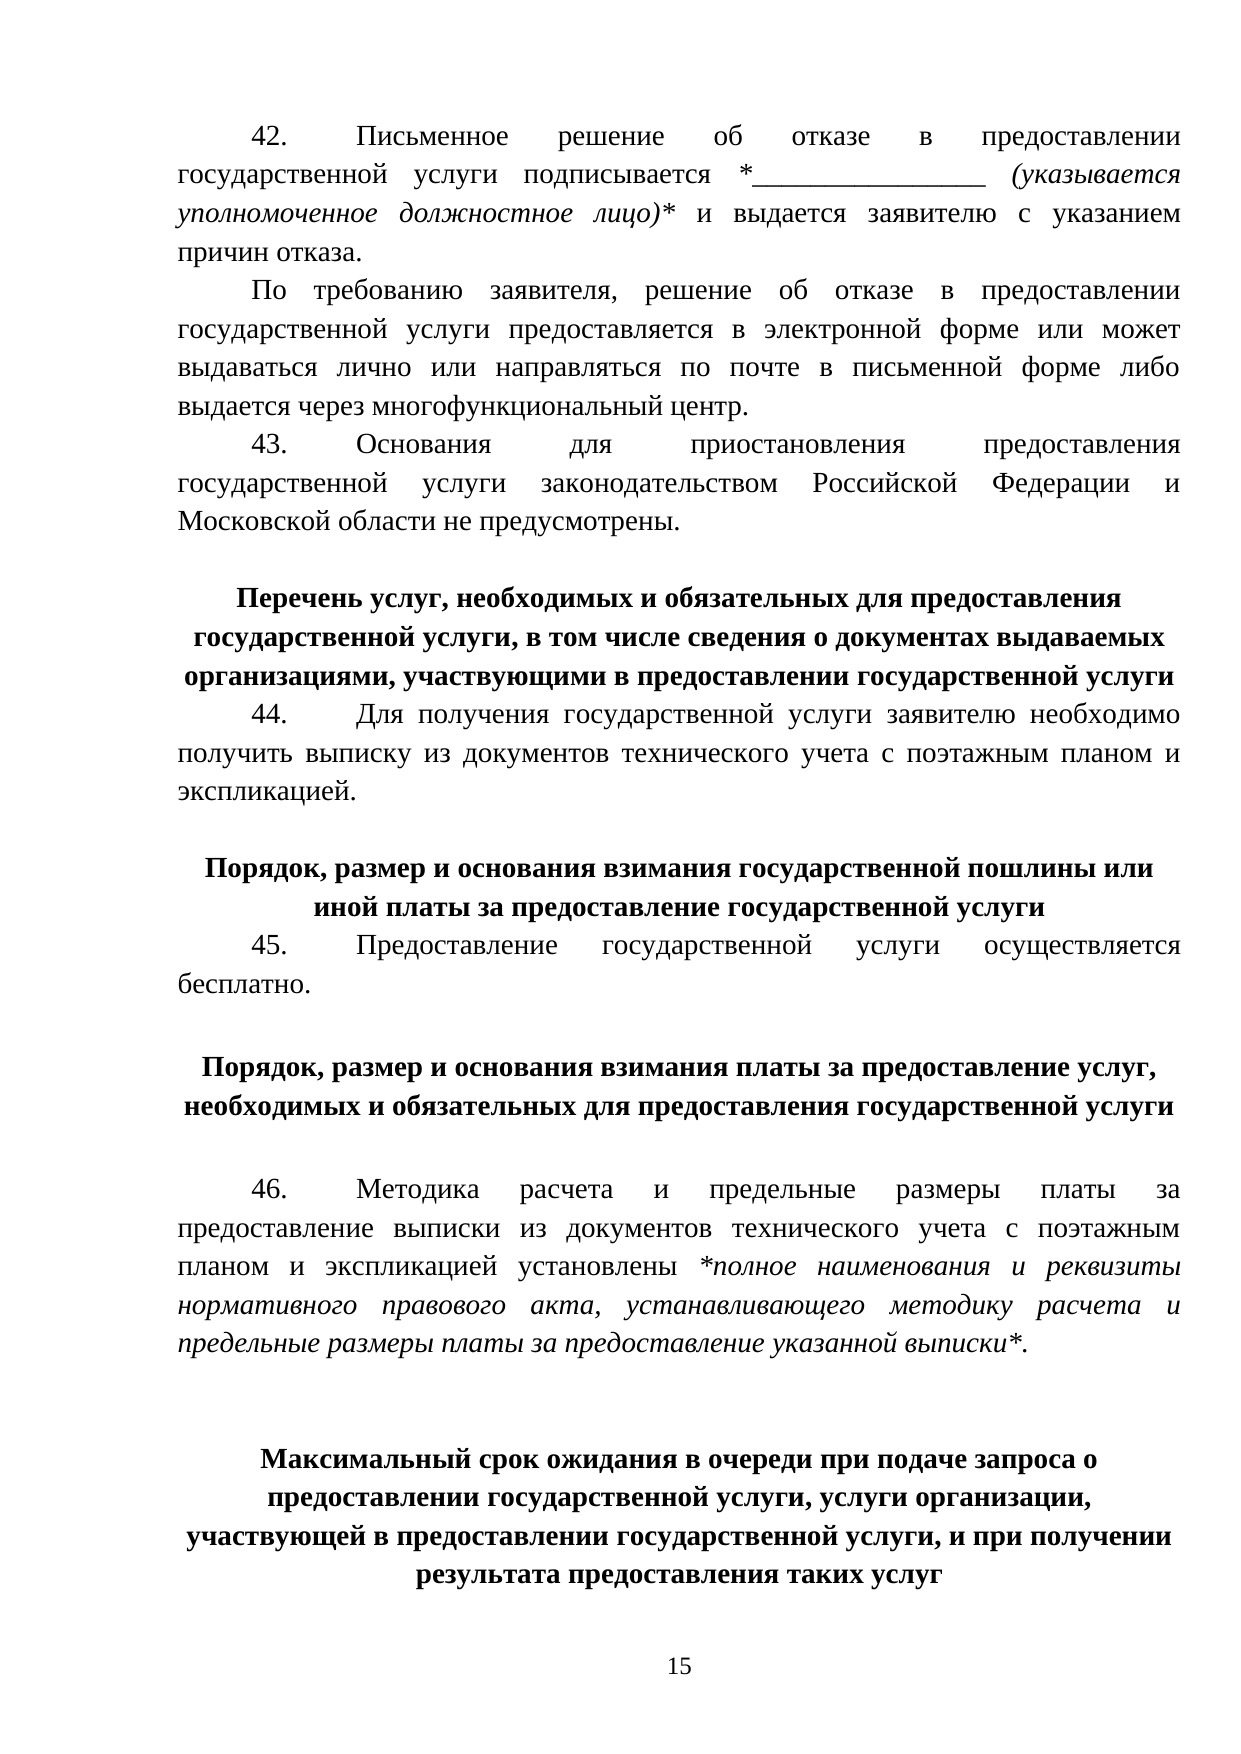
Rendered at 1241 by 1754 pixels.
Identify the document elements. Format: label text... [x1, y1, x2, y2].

list Для получения государственной услуги заявителю необходимо получить выписку из документов технического учета с поэтажным планом и экспликацией. [177, 696, 1181, 807]
text Порядок, размер и основания взимания платы за предоставление услуг, необходимых и обязательных для предоставления государственной услуги [177, 1049, 1181, 1121]
text Порядок, размер и основания взимания государственной пошлины или иной платы за предоставление государственной услуги [177, 850, 1181, 922]
list Письменное решение об отказе в предоставлении государственной услуги подписывается *________________ (указывается уполномоченное должностное лицо)* и выдается заявителю с указанием причин отказа. [177, 118, 1181, 267]
text Максимальный срок ожидания в очереди при подаче запроса о предоставлении государственной услуги, услуги организации, участвующей в предоставлении государственной услуги, и при получении результата предоставления таких услуг [177, 1441, 1181, 1590]
list Предоставление государственной услуги осуществляется бесплатно. [177, 927, 1181, 999]
text Перечень услуг, необходимых и обязательных для предоставления государственной услуги, в том числе сведения о документах выдаваемых организациями, участвующими в предоставлении государственной услуги [177, 581, 1181, 691]
list Методика расчета и предельные размеры платы за предоставление выписки из документов технического учета с поэтажным планом и экспликацией установлены *полное наименования и реквизиты нормативного правового акта, устанавливающего методику расчета и предельные размеры платы за предоставление указанной выписки*. [177, 1171, 1181, 1359]
list Основания для приостановления предоставления государственной услуги законодательством Российской Федерации и Московской области не предусмотрены. [177, 426, 1181, 537]
text По требованию заявителя, решение об отказе в предоставлении государственной услуги предоставляется в электронной форме или может выдаваться лично или направляться по почте в письменной форме либо выдается через многофункциональный центр. [177, 272, 1181, 421]
